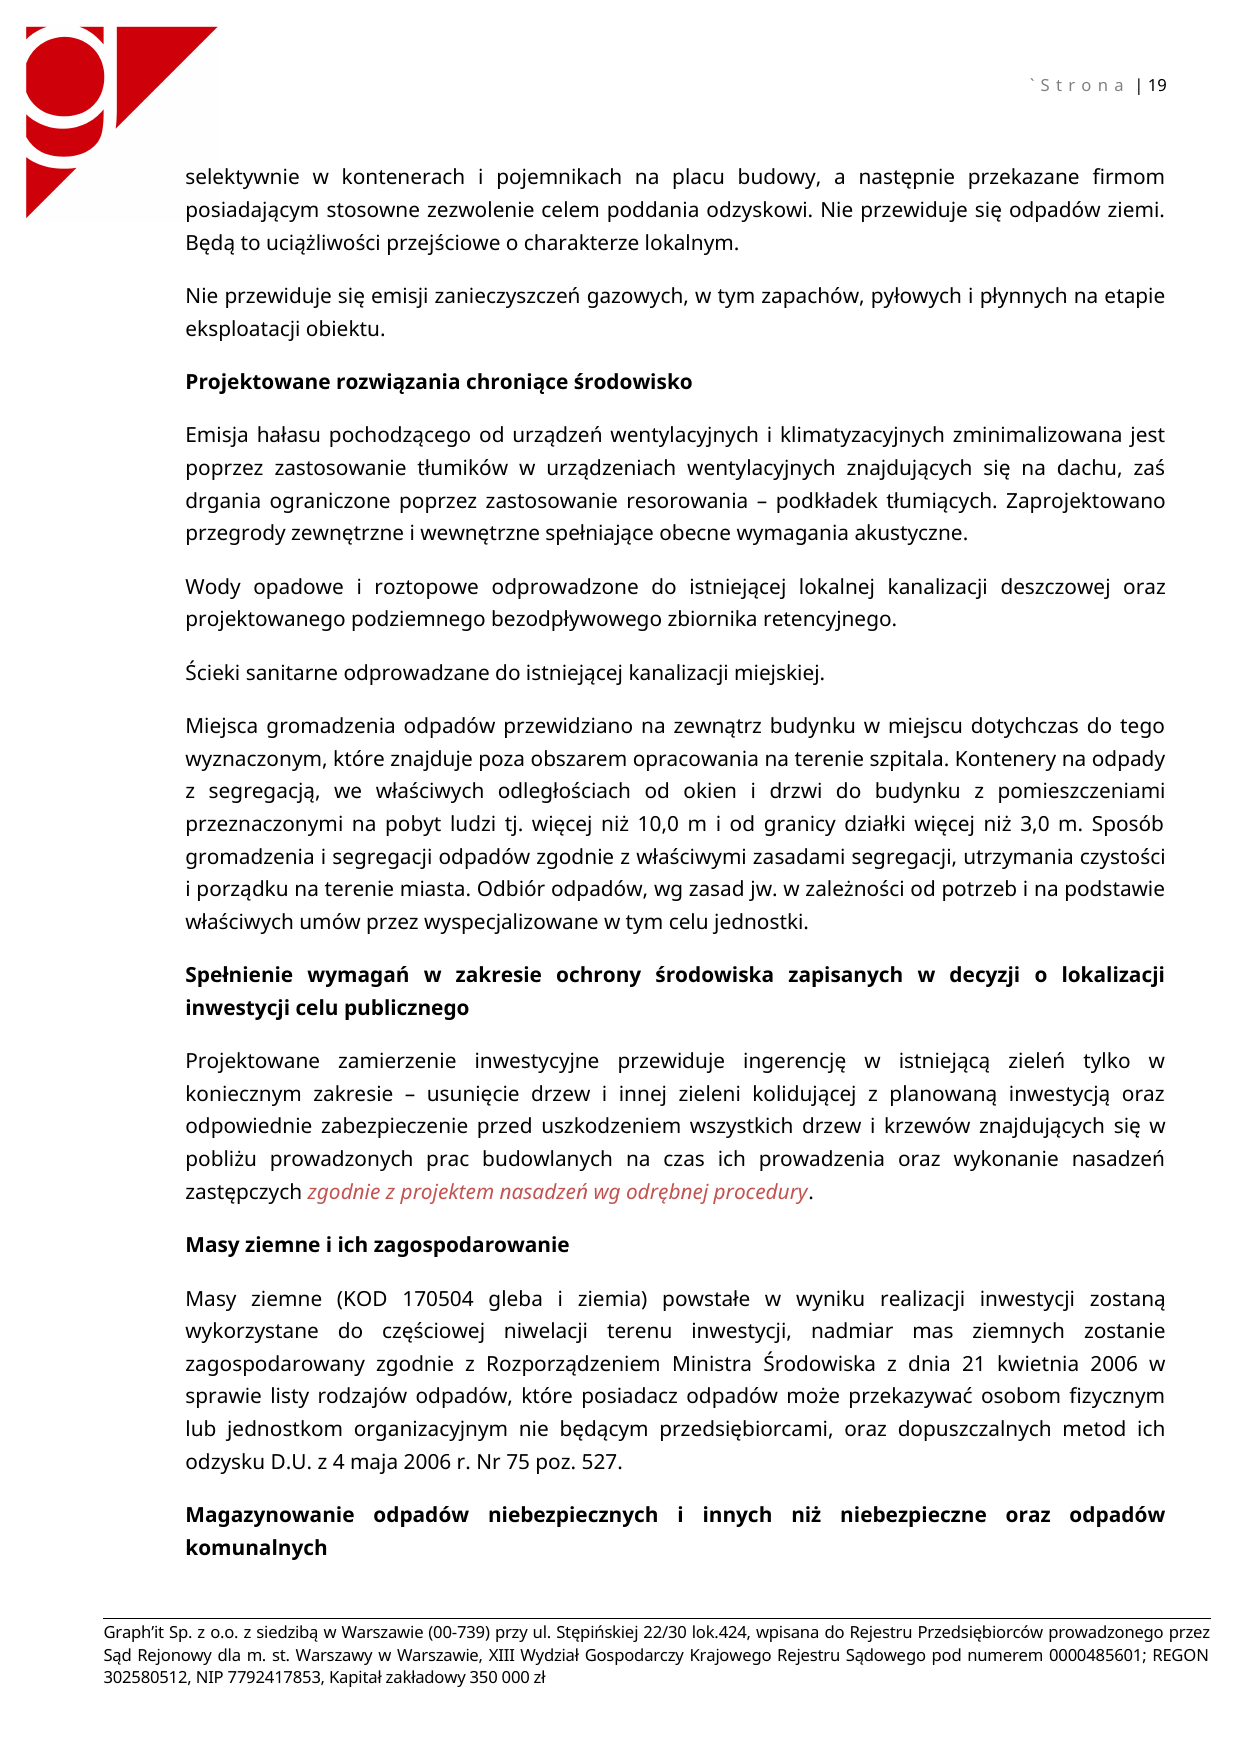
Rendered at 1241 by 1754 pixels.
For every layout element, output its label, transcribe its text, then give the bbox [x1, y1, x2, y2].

text Emisja hałasu pochodzącego od urządzeń wentylacyjnych i klimatyzacyjnych zminimalizowana jest poprzez zastosowanie tłumików w urządzeniach wentylacyjnych znajdujących się na dachu, zaś drgania ograniczone poprzez zastosowanie resorowania – podkładek tłumiących. Zaprojektowano przegrody zewnętrzne i wewnętrzne spełniające obecne wymagania akustyczne. [185, 421, 1167, 547]
text Wody opadowe i roztopowe odprowadzone do istniejącej lokalnej kanalizacji deszczowej oraz projektowanego podziemnego bezodpływowego zbiornika retencyjnego. [185, 572, 1167, 633]
text Projektowane rozwiązania chroniące środowisko [185, 367, 1167, 396]
text Projektowane zamierzenie inwestycyjne przewiduje ingerencję w istniejącą zieleń tylko w koniecznym zakresie – usunięcie drzew i innej zieleni kolidującej z planowaną inwestycją oraz odpowiednie zabezpieczenie przed uszkodzeniem wszystkich drzew i krzewów znajdujących się w pobliżu prowadzonych prac budowlanych na czas ich prowadzenia oraz wykonanie nasadzeń zastępczych zgodnie z projektem nasadzeń wg odrębnej procedury. [185, 1046, 1167, 1205]
picture [23, 23, 221, 222]
text Miejsca gromadzenia odpadów przewidziano na zewnątrz budynku w miejscu dotychczas do tego wyznaczonym, które znajduje poza obszarem opracowania na terenie szpitala. Kontenery na odpady z segregacją, we właściwych odległościach od okien i drzwi do budynku z pomieszczeniami przeznaczonymi na pobyt ludzi tj. więcej niż 10,0 m i od granicy działki więcej niż 3,0 m. Sposób gromadzenia i segregacji odpadów zgodnie z właściwymi zasadami segregacji, utrzymania czystości i porządku na terenie miasta. Odbiór odpadów, wg zasad jw. w zależności od potrzeb i na podstawie właściwych umów przez wyspecjalizowane w tym celu jednostki. [185, 711, 1167, 935]
text Spełnienie wymagań w zakresie ochrony środowiska zapisanych w decyzji o lokalizacji inwestycji celu publicznego [185, 960, 1167, 1021]
text Nie przewiduje się emisji zanieczyszczeń gazowych, w tym zapachów, pyłowych i płynnych na etapie eksploatacji obiektu. [185, 281, 1167, 342]
text Masy ziemne (KOD 170504 gleba i ziemia) powstałe w wyniku realizacji inwestycji zostaną wykorzystane do częściowej niwelacji terenu inwestycji, nadmiar mas ziemnych zostanie zagospodarowany zgodnie z Rozporządzeniem Ministra Środowiska z dnia 21 kwietnia 2006 w sprawie listy rodzajów odpadów, które posiadacz odpadów może przekazywać osobom fizycznym lub jednostkom organizacyjnym nie będącym przedsiębiorcami, oraz dopuszczalnych metod ich odzysku D.U. z 4 maja 2006 r. Nr 75 poz. 527. [185, 1284, 1167, 1475]
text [185, 162, 1167, 256]
text Magazynowanie odpadów niebezpiecznych i innych niż niebezpieczne oraz odpadów komunalnych [185, 1500, 1167, 1561]
text Ścieki sanitarne odprowadzane do istniejącej kanalizacji miejskiej. [185, 658, 1167, 686]
text Masy ziemne i ich zagospodarowanie [185, 1230, 1167, 1259]
